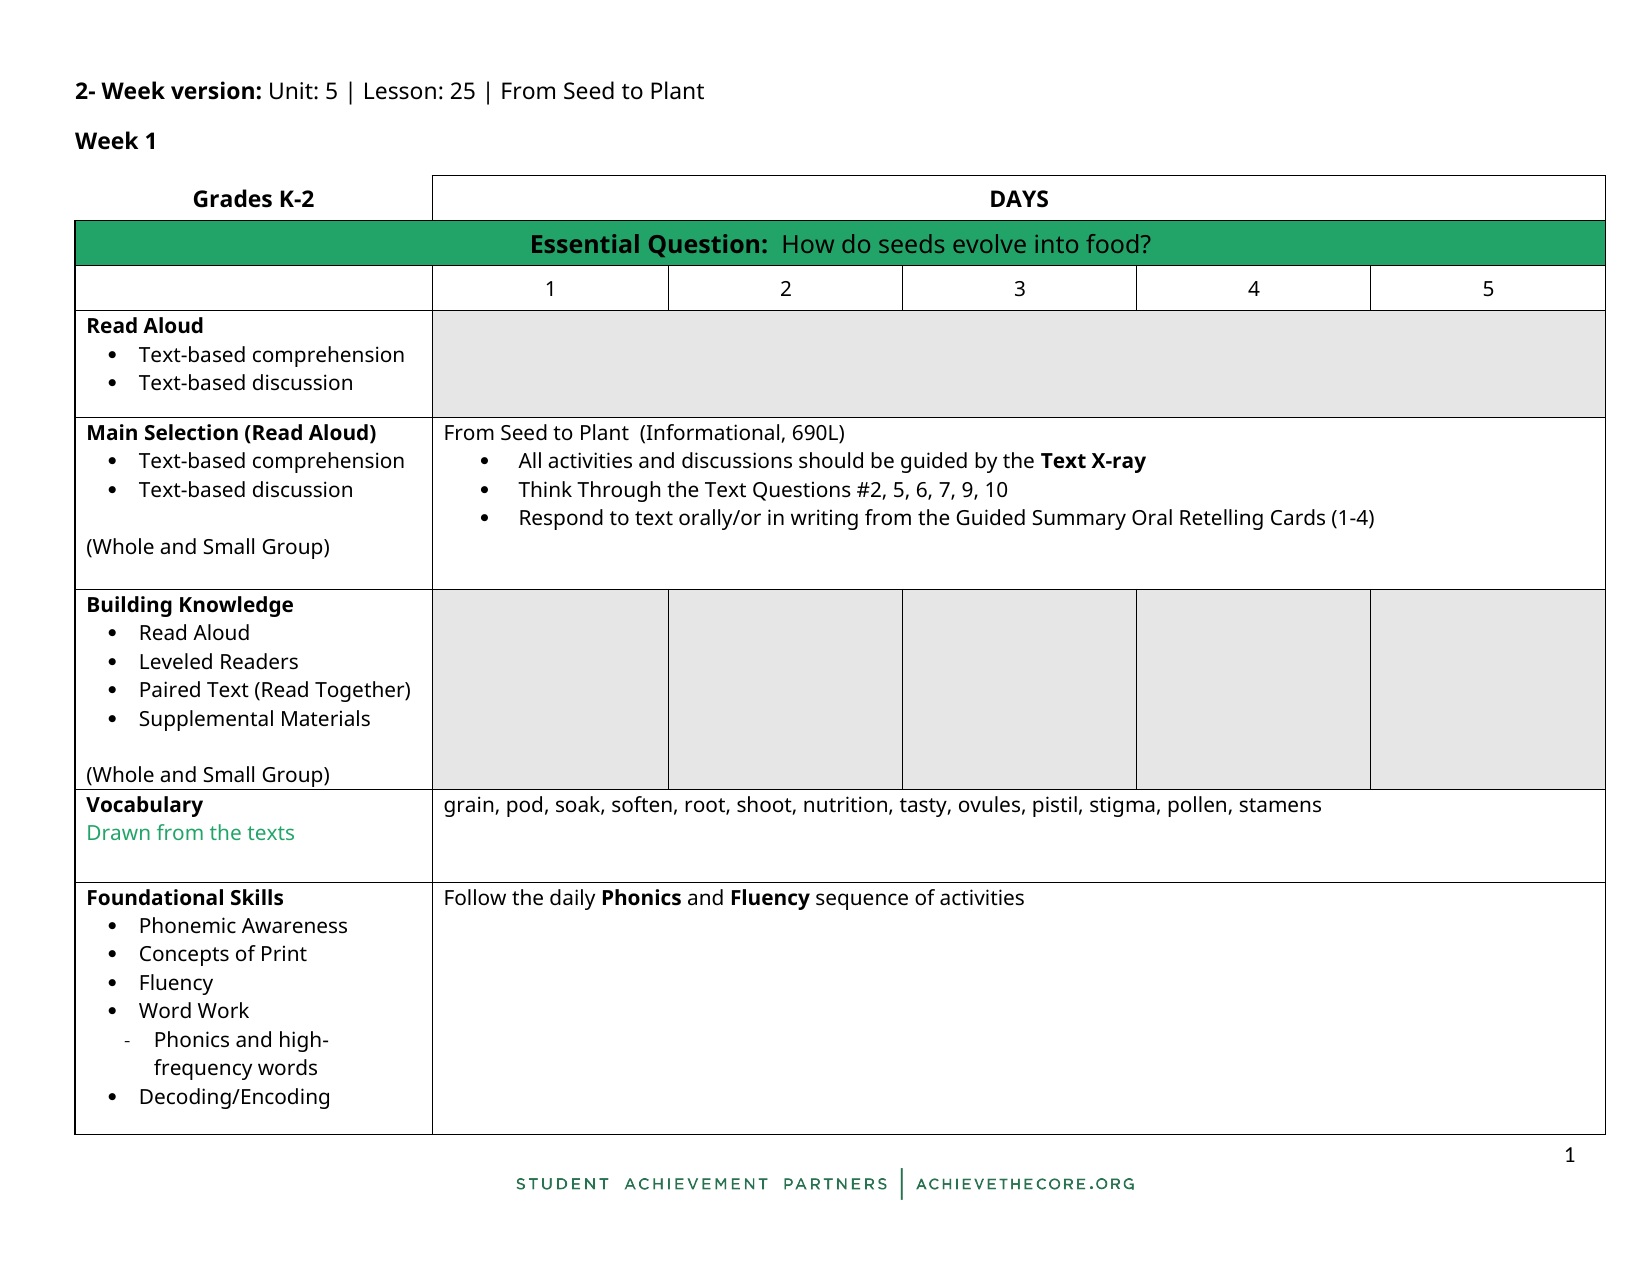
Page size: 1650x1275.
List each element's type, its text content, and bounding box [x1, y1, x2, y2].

picture [516, 1168, 1134, 1200]
table_cell [433, 590, 668, 789]
table_cell [1371, 590, 1605, 789]
table_cell Vocabulary Drawn from the texts [76, 790, 432, 882]
table_cell Essential Question: How do seeds evolve into food? [76, 221, 1605, 265]
table_cell [1137, 590, 1370, 789]
table_header Grades K-2 [75, 175, 432, 220]
table_cell From Seed to Plant (Informational, 690L) All activities and discussions should be guided by the Text X-ray Think Through the Text Questions #2, 5, 6, 7, 9, 10 Respond to text orally/or in writing from the Guided Summary Oral Retelling Cards (1-4) [433, 418, 1605, 589]
table_header DAYS [433, 176, 1605, 220]
table_cell 5 [1371, 266, 1605, 310]
table_cell 3 [903, 266, 1136, 310]
table_cell grain, pod, soak, soften, root, shoot, nutrition, tasty, ovules, pistil, stigma, pollen, stamens [433, 790, 1605, 882]
table_cell Building Knowledge Read Aloud Leveled Readers Paired Text (Read Together) Supplemental Materials (Whole and Small Group) [76, 590, 432, 789]
table_cell Main Selection (Read Aloud) Text-based comprehension Text-based discussion (Whole and Small Group) [76, 418, 432, 589]
table_cell [903, 590, 1136, 789]
table_cell 4 [1137, 266, 1370, 310]
table_cell [76, 266, 432, 310]
table_cell 1 [433, 266, 668, 310]
table_cell [433, 311, 1605, 417]
table_cell 2 [669, 266, 902, 310]
table_cell Foundational Skills Phonemic Awareness Concepts of Print Fluency Word Work Phonics and high-frequency words Decoding/Encoding [76, 883, 432, 1134]
table_cell Follow the daily Phonics and Fluency sequence of activities [433, 883, 1605, 1134]
text Week 1 [75, 125, 1575, 156]
table_cell Read Aloud Text-based comprehension Text-based discussion [76, 311, 432, 417]
table_cell [669, 590, 902, 789]
